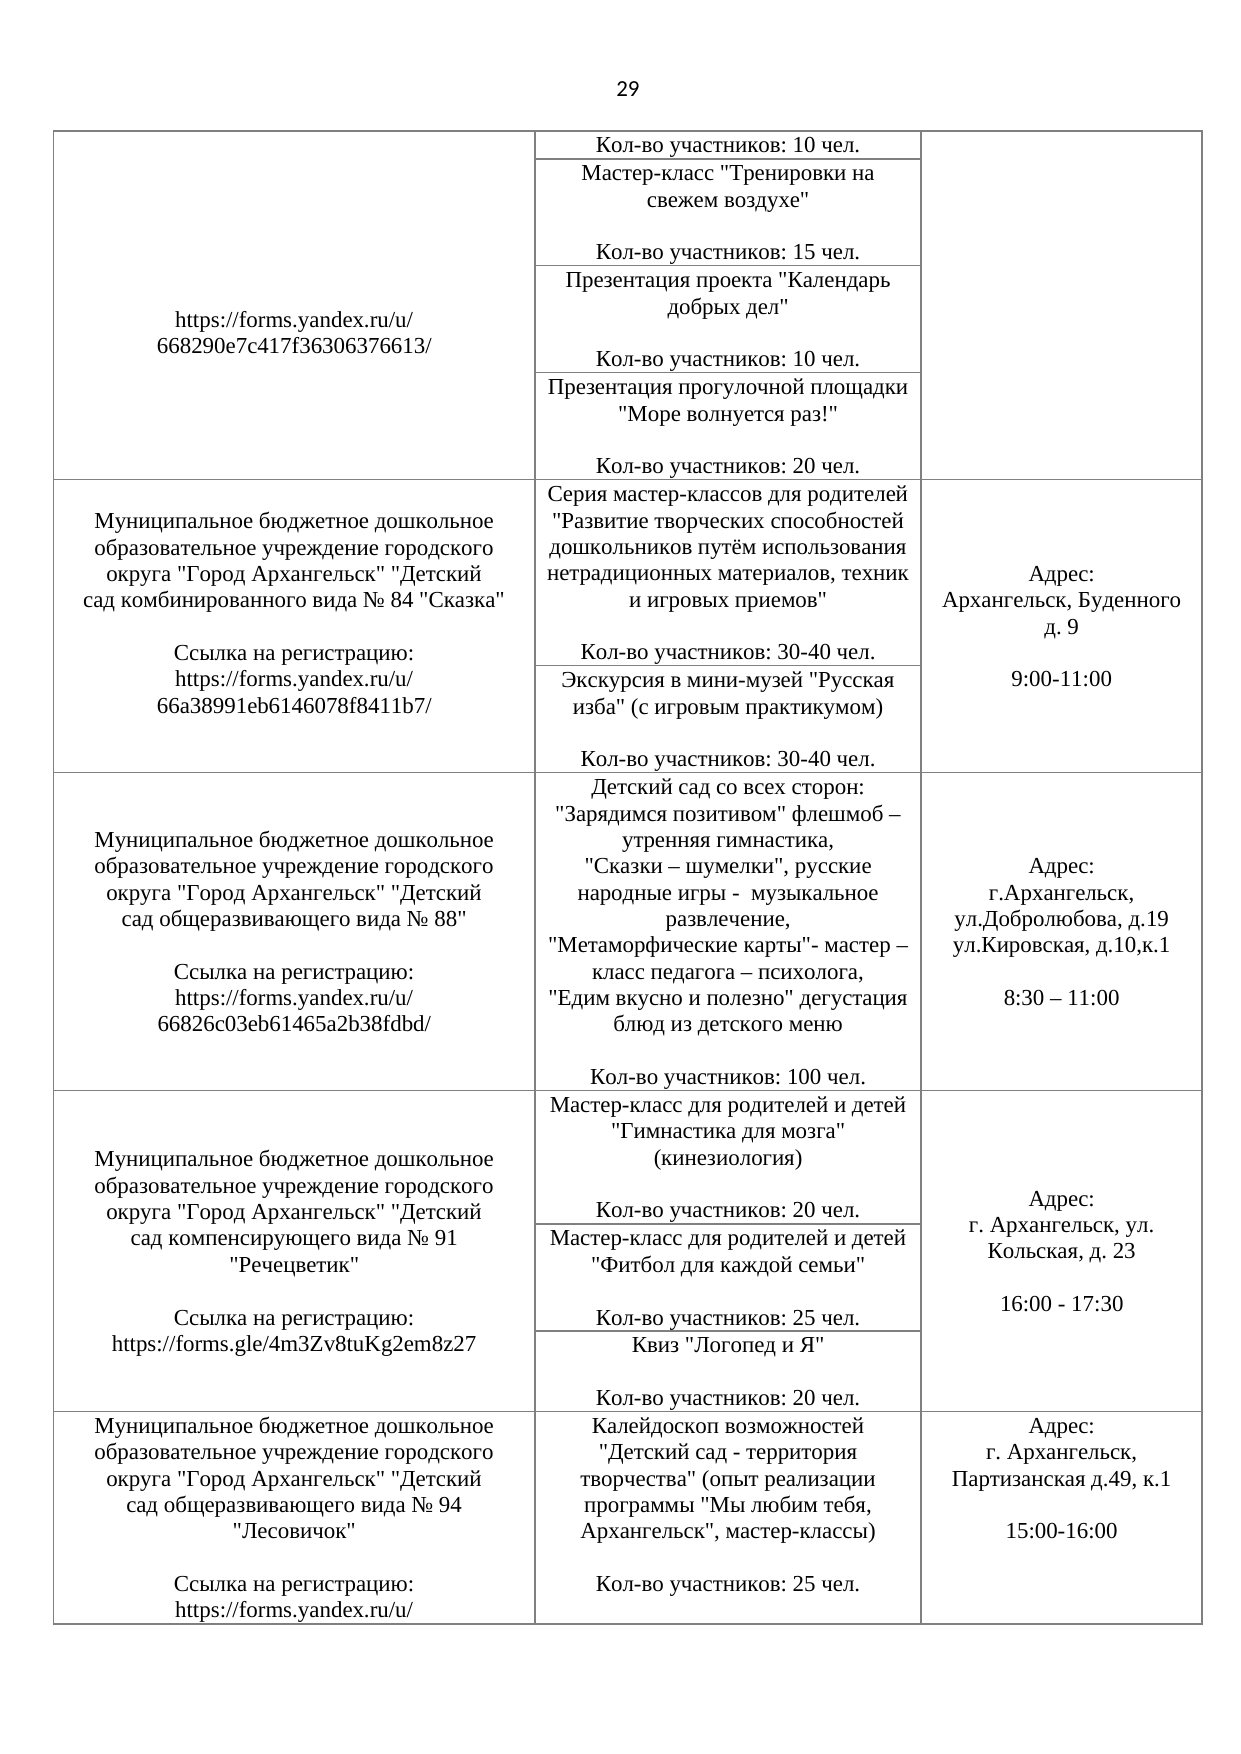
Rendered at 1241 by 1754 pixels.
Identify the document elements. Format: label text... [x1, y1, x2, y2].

table_cell Презентация прогулочной площадки "Море волнуется раз!" Кол-во участников: 20 чел. [536, 373, 920, 479]
table_cell Экскурсия в мини-музей "Русская изба" (с игровым практикумом) Кол-во участников: 30-40 чел. [536, 666, 920, 772]
table_cell Адрес: Архангельск, Буденного д. 9 9:00-11:00 [922, 480, 1201, 772]
table_cell Серия мастер-классов для родителей "Развитие творческих способностей дошкольников путём использования нетрадиционных материалов, техник и игровых приемов" Кол-во участников: 30-40 чел. [536, 480, 920, 665]
table_cell Презентация проекта "Календарь добрых дел" Кол-во участников: 10 чел. [536, 266, 920, 372]
table_cell Муниципальное бюджетное дошкольное образовательное учреждение городского округа "Город Архангельск" "Детский сад комбинированного вида № 84 "Сказка" Ссылка на регистрацию: https://forms.yandex.ru/u/66a38991eb6146078f8411b7/ [54, 480, 534, 772]
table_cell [536, 132, 920, 158]
table_cell Квиз "Логопед и Я" Кол-во участников: 20 чел. [536, 1332, 920, 1411]
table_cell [922, 1412, 1201, 1623]
table_cell Муниципальное бюджетное дошкольное образовательное учреждение городского округа "Город Архангельск" "Детский сад компенсирующего вида № 91 "Речецветик" Ссылка на регистрацию: https://forms.gle/4m3Zv8tuKg2em8z27 [54, 1091, 534, 1411]
table_cell Детский сад со всех сторон: "Зарядимся позитивом" флешмоб – утренняя гимнастика, "Сказки – шумелки", русские народные игры - музыкальное развлечение, "Метаморфические карты"- мастер – класс педагога – психолога, "Едим вкусно и полезно" дегустация блюд из детского меню Кол-во участников: 100 чел. [536, 773, 920, 1089]
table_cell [536, 1412, 920, 1623]
table_cell Адрес: г.Архангельск, ул.Добролюбова, д.19 ул.Кировская, д.10,к.1 8:30 – 11:00 [922, 773, 1201, 1089]
table_cell Мастер-класс для родителей и детей "Фитбол для каждой семьи" Кол-во участников: 25 чел. [536, 1225, 920, 1330]
table_cell Муниципальное бюджетное дошкольное образовательное учреждение городского округа "Город Архангельск" "Детский сад общеразвивающего вида № 88" Ссылка на регистрацию: https://forms.yandex.ru/u/66826c03eb61465a2b38fdbd/ [54, 773, 534, 1089]
table_cell Мастер-класс для родителей и детей "Гимнастика для мозга" (кинезиология) Кол-во участников: 20 чел. [536, 1091, 920, 1223]
table_cell Мастер-класс "Тренировки на свежем воздухе" Кол-во участников: 15 чел. [536, 160, 920, 265]
table_cell Адрес: г. Архангельск, ул. Кольская, д. 23 16:00 - 17:30 [922, 1091, 1201, 1411]
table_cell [54, 1412, 534, 1623]
